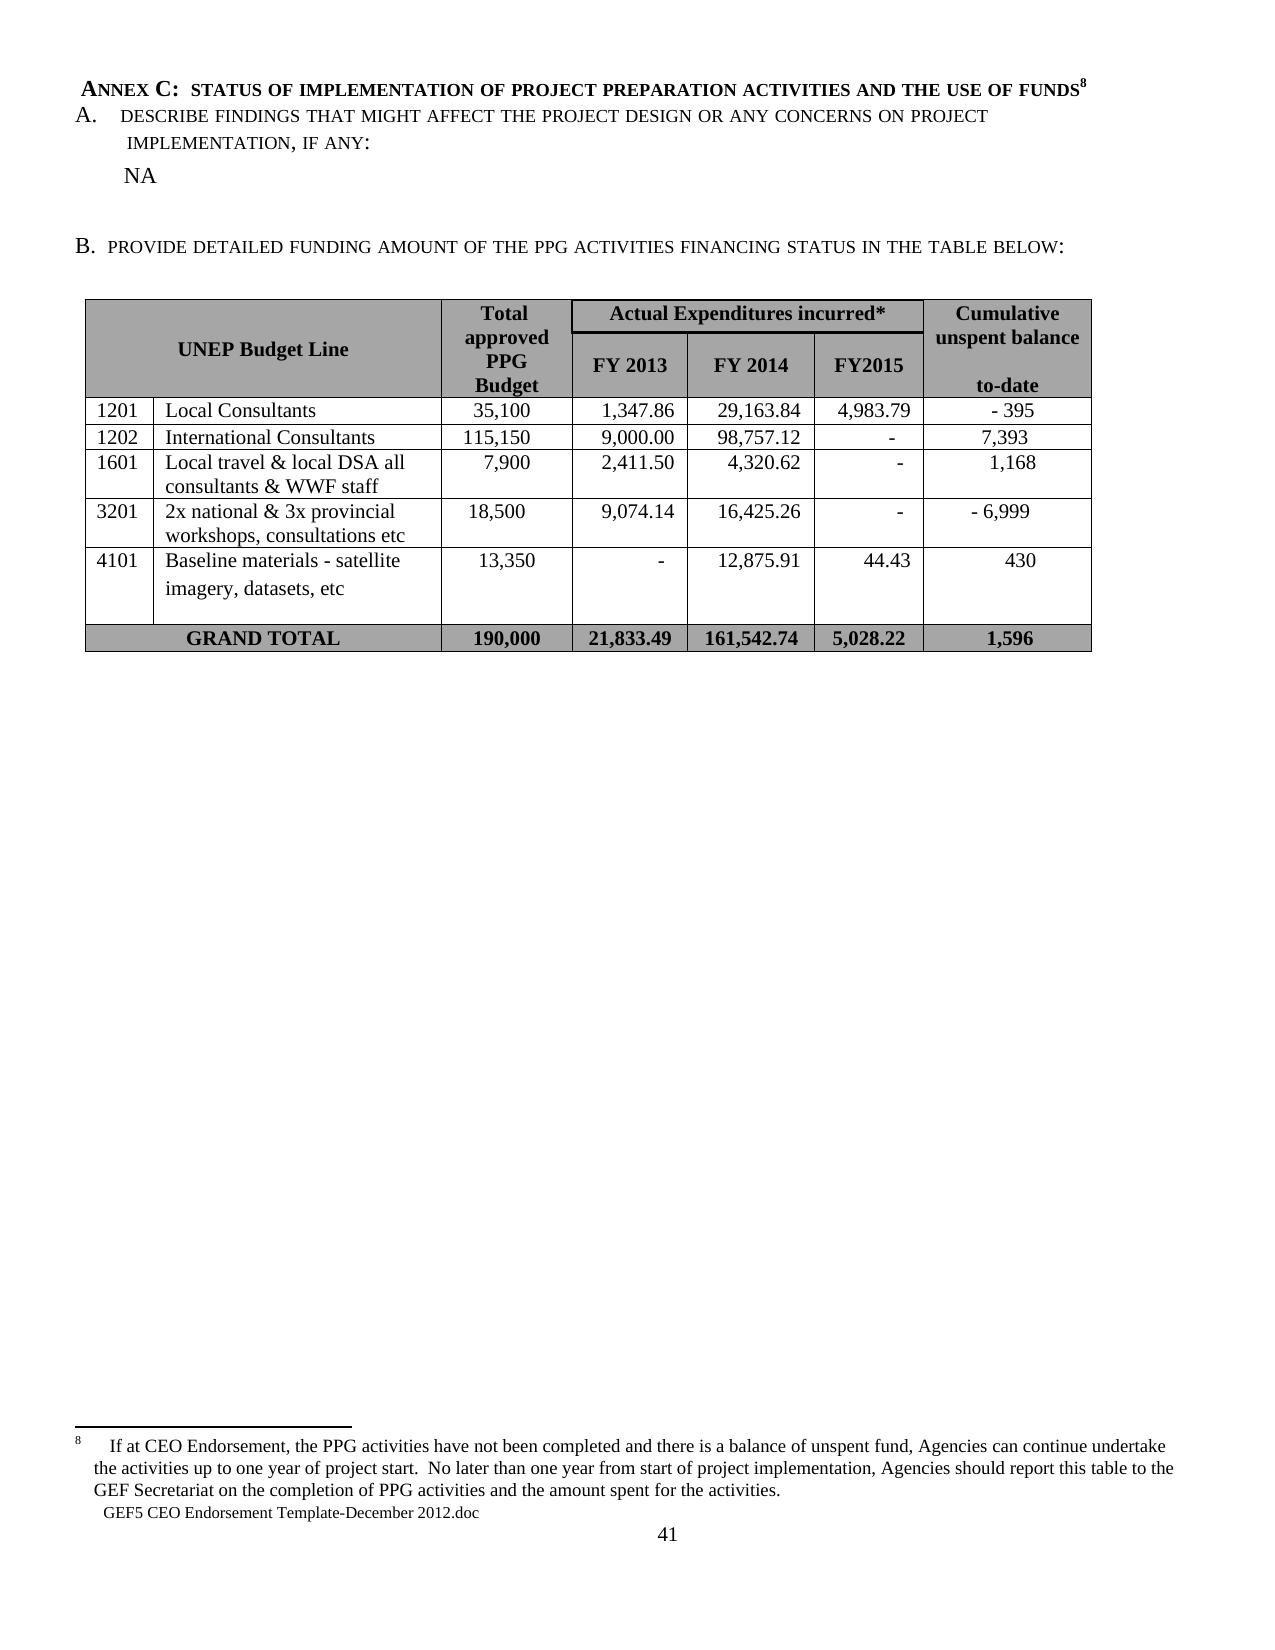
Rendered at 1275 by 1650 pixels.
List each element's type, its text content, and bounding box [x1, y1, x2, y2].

table_cell FY 2014 [688, 334, 814, 397]
text B. provide detailed funding amount of the ppg activities financing status in the table below: [75, 232, 1181, 286]
table_cell Baseline materials - satellite imagery, datasets, etc [154, 548, 441, 624]
table_cell - [815, 450, 923, 498]
table_cell 4101 [86, 548, 153, 624]
table_cell 18,500 [442, 499, 572, 547]
table_header UNEP Budget Line [86, 300, 441, 397]
table_cell 1601 [86, 450, 153, 498]
table_cell 1202 [86, 425, 153, 449]
table_cell 98,757.12 [688, 425, 814, 449]
table_cell 13,350 [442, 548, 572, 624]
table_cell 1,347.86 [573, 398, 687, 423]
table_cell Local Consultants [154, 398, 441, 423]
table_cell 16,425.26 [688, 499, 814, 547]
table_cell - 395 [924, 398, 1091, 423]
table_cell 35,100 [442, 398, 572, 423]
table_header NA [75, 163, 1204, 232]
table_cell - [815, 425, 923, 449]
table_cell 2,411.50 [573, 450, 687, 498]
table_cell 21,833.49 [573, 625, 687, 651]
table_cell 9,074.14 [573, 499, 687, 547]
table_cell - [573, 548, 687, 624]
table_cell 29,163.84 [688, 398, 814, 423]
table_cell - [815, 499, 923, 547]
table_cell International Consultants [154, 425, 441, 449]
table_cell Local travel & local DSA all consultants & WWF staff [154, 450, 441, 498]
table_cell 2x national & 3x provincial workshops, consultations etc [154, 499, 441, 547]
table_cell 1201 [86, 398, 153, 423]
table_cell 190,000 [442, 625, 572, 651]
table_cell 5,028.22 [815, 625, 923, 651]
table_cell 1,168 [924, 450, 1091, 498]
table_cell 9,000.00 [573, 425, 687, 449]
table_cell 115,150 [442, 425, 572, 449]
table_cell FY 2013 [573, 334, 687, 397]
text Annex C: status of implementation of project preparation activities and the use of funds [75, 75, 1181, 101]
table_cell 7,393 [924, 425, 1091, 449]
table_cell - 6,999 [924, 499, 1091, 547]
table_cell 3201 [86, 499, 153, 547]
table_cell 12,875.91 [688, 548, 814, 624]
table_header Total approved PPG Budget [442, 300, 572, 397]
table_cell FY2015 [815, 334, 923, 397]
table_cell 4,983.79 [815, 398, 923, 423]
table_cell 1,596 [924, 625, 1091, 651]
table_cell 161,542.74 [688, 625, 814, 651]
table_cell GRAND TOTAL [86, 625, 441, 651]
table_cell 430 [924, 548, 1091, 624]
table_header Actual Expenditures incurred* [573, 301, 923, 331]
table_cell 7,900 [442, 450, 572, 498]
table_cell 4,320.62 [688, 450, 814, 498]
table_cell 44.43 [815, 548, 923, 624]
table_header Cumulative unspent balance to-date [924, 300, 1091, 397]
text A. describe findings that might affect the project design or any concerns on project implementation, if any: [75, 101, 1181, 154]
